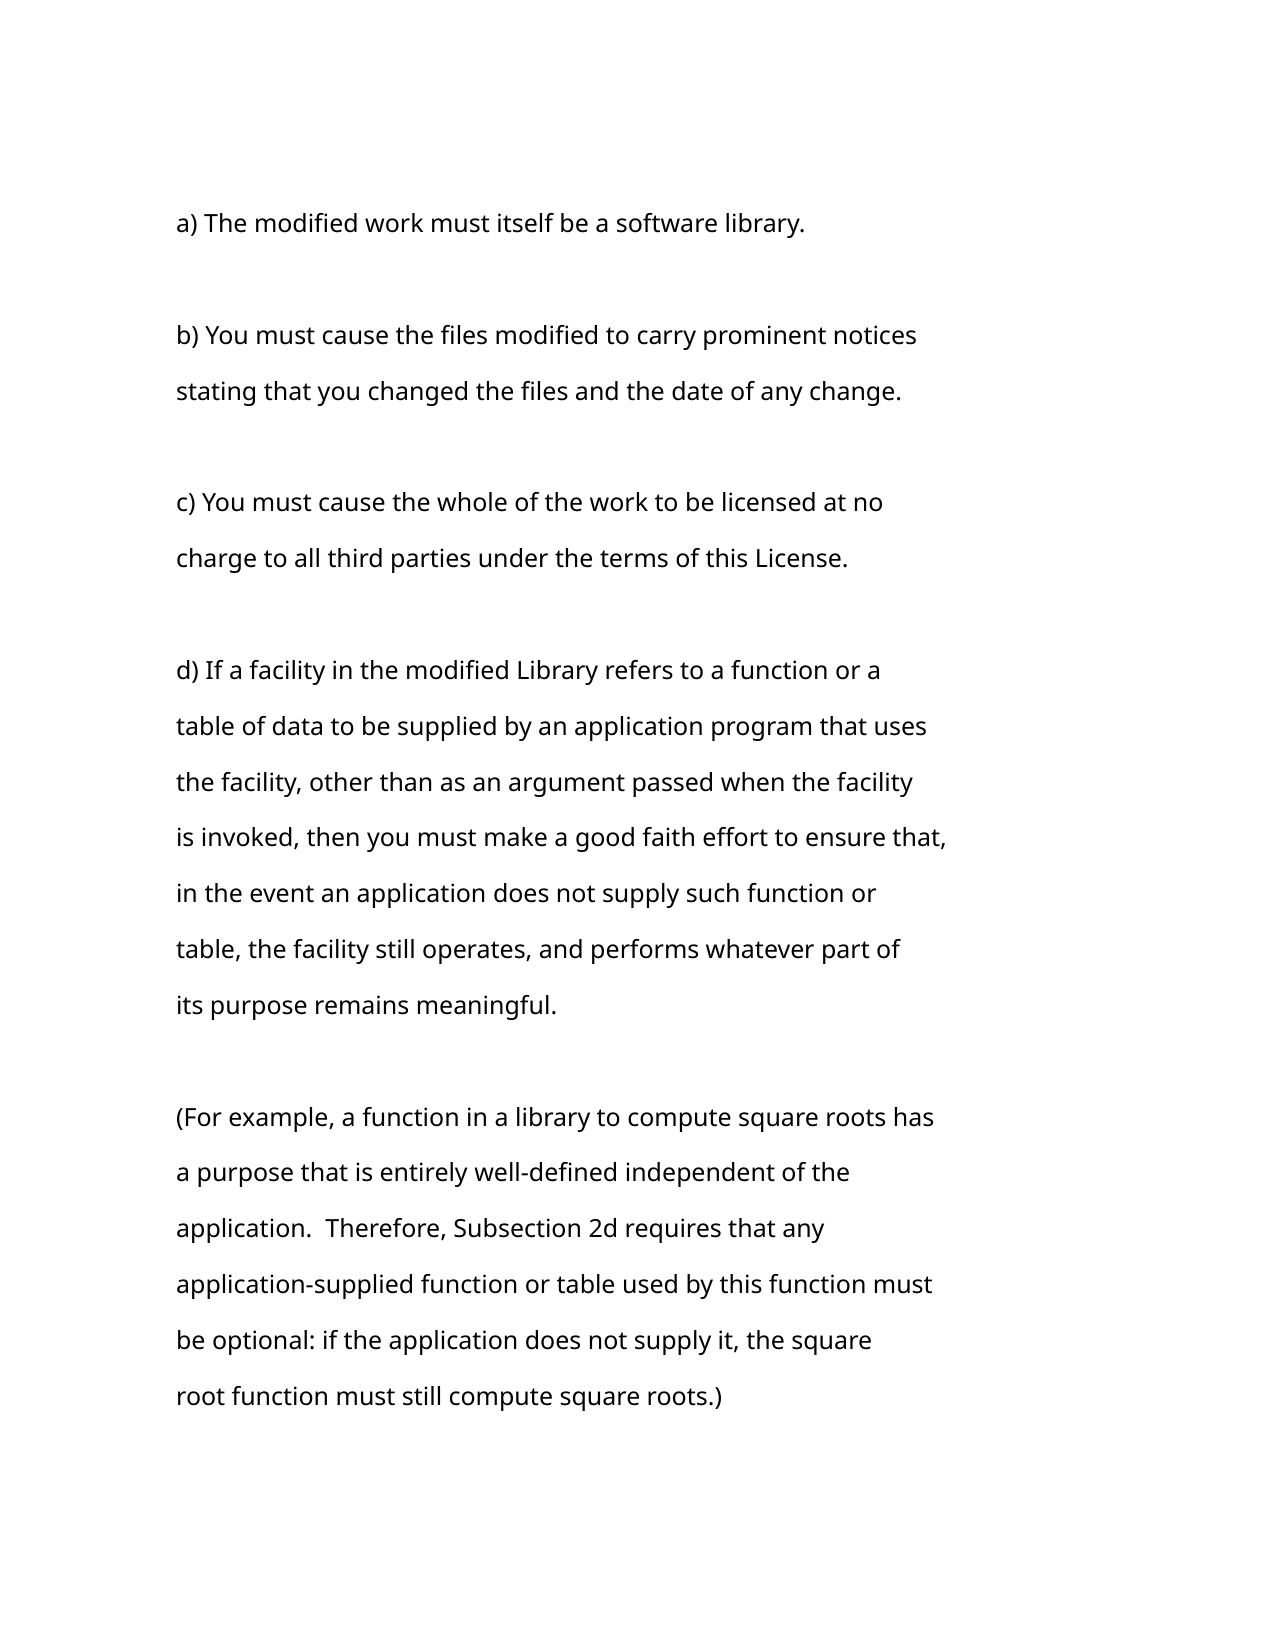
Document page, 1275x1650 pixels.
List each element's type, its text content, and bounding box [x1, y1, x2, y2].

text root function must still compute square roots.) [150, 1378, 1125, 1412]
text be optional: if the application does not supply it, the square [150, 1322, 1125, 1357]
text a purpose that is entirely well-defined independent of the [150, 1155, 1125, 1189]
text (For example, a function in a library to compute square roots has [150, 1099, 1125, 1133]
text the facility, other than as an argument passed when the facility [150, 764, 1125, 798]
text d) If a facility in the modified Library refers to a function or a [150, 652, 1125, 687]
text stating that you changed the files and the date of any change. [150, 373, 1125, 407]
text is invoked, then you must make a good faith effort to ensure that, [150, 820, 1125, 854]
text application. Therefore, Subsection 2d requires that any [150, 1211, 1125, 1245]
text table of data to be supplied by an application program that uses [150, 708, 1125, 742]
text in the event an application does not supply such function or [150, 876, 1125, 910]
text application-supplied function or table used by this function must [150, 1267, 1125, 1301]
text charge to all third parties under the terms of this License. [150, 541, 1125, 575]
text a) The modified work must itself be a software library. [150, 206, 1125, 240]
text b) You must cause the files modified to carry prominent notices [150, 317, 1125, 352]
text table, the facility still operates, and performs whatever part of [150, 932, 1125, 966]
text c) You must cause the whole of the work to be licensed at no [150, 485, 1125, 519]
text its purpose remains meaningful. [150, 987, 1125, 1022]
